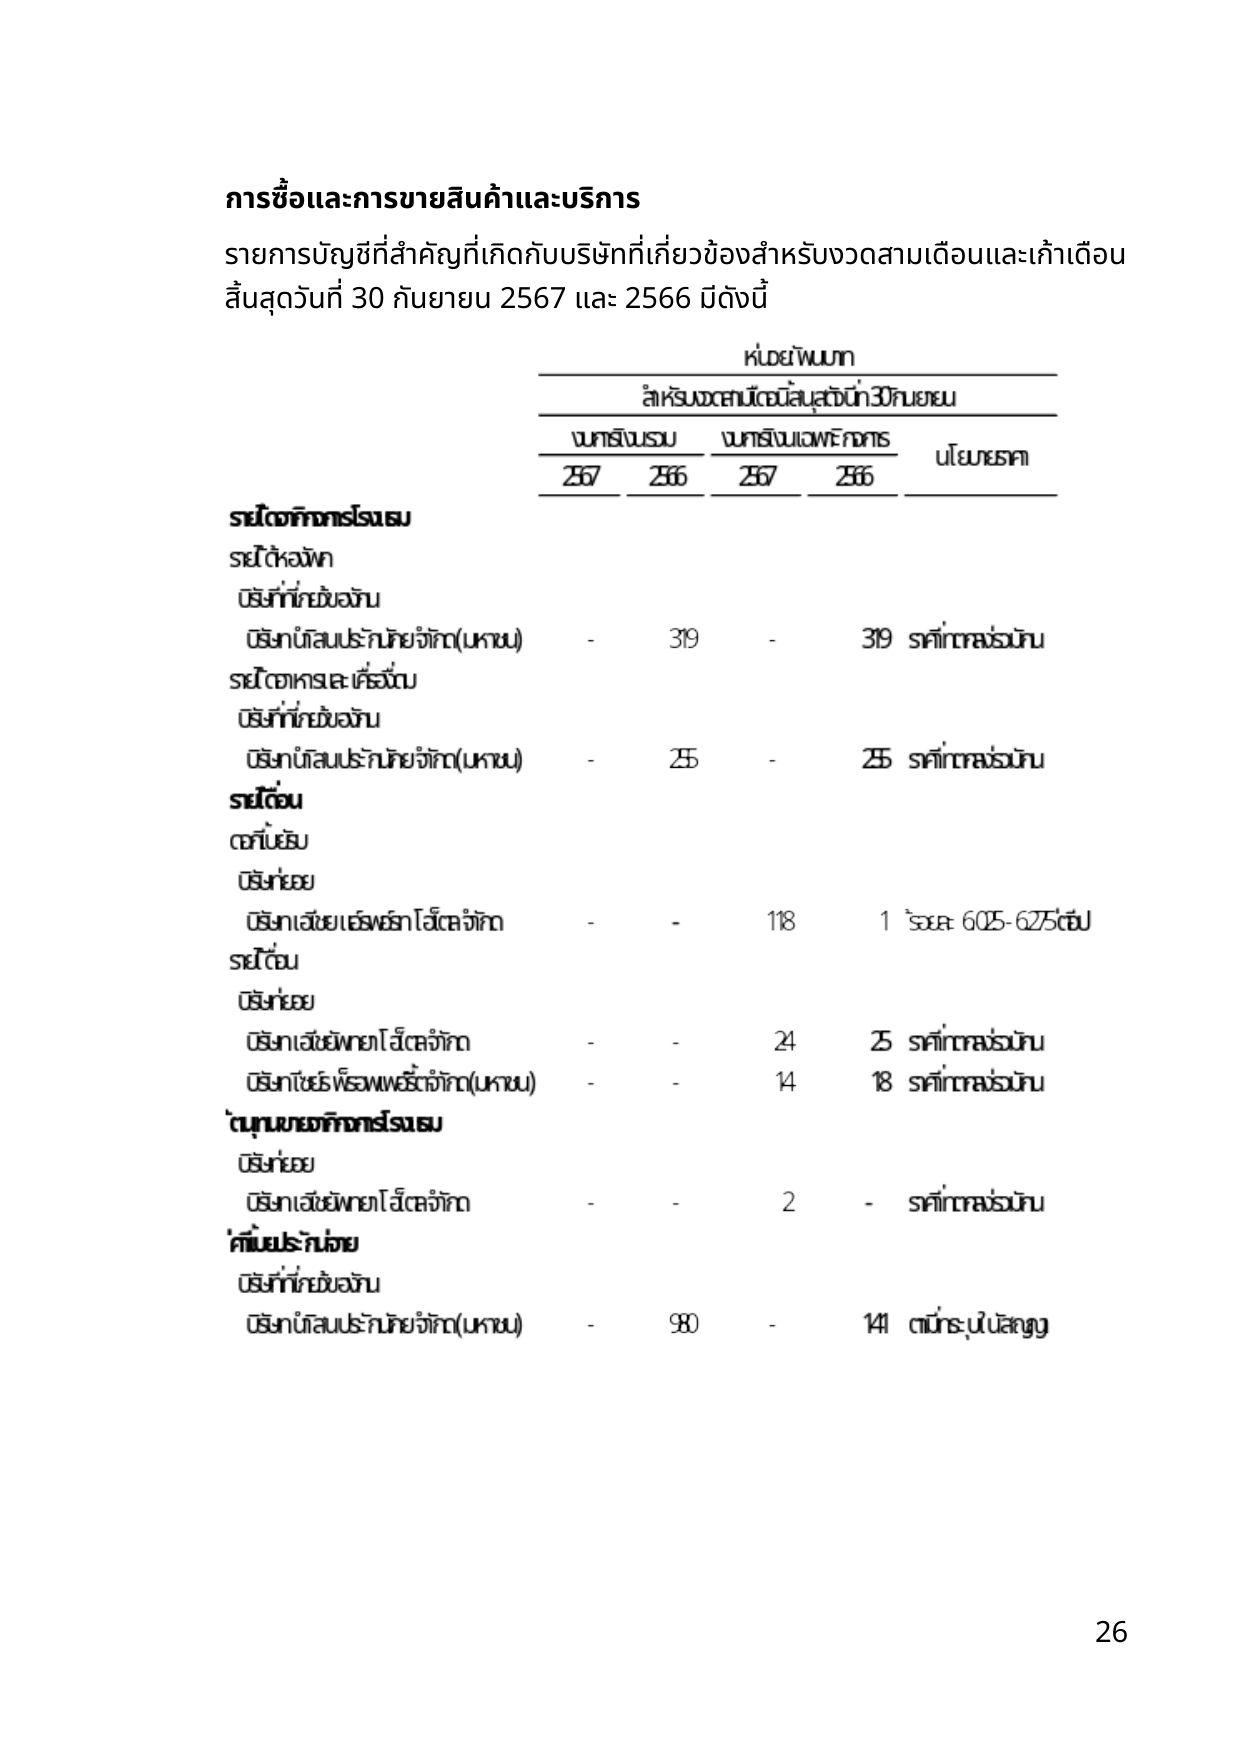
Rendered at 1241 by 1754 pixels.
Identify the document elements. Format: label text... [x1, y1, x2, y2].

text รายการบัญชีที่สำคัญที่เกิดกับบริษัทที่เกี่ยวข้องสำหรับงวดสามเดือนและเก้าเดือนสิ้นสุดวันที่ 30 กันยายน 2567 และ 2566 มีดังนี้ [224, 234, 1128, 322]
text การซื้อและการขายสินค้าและบริการ [225, 177, 1128, 221]
